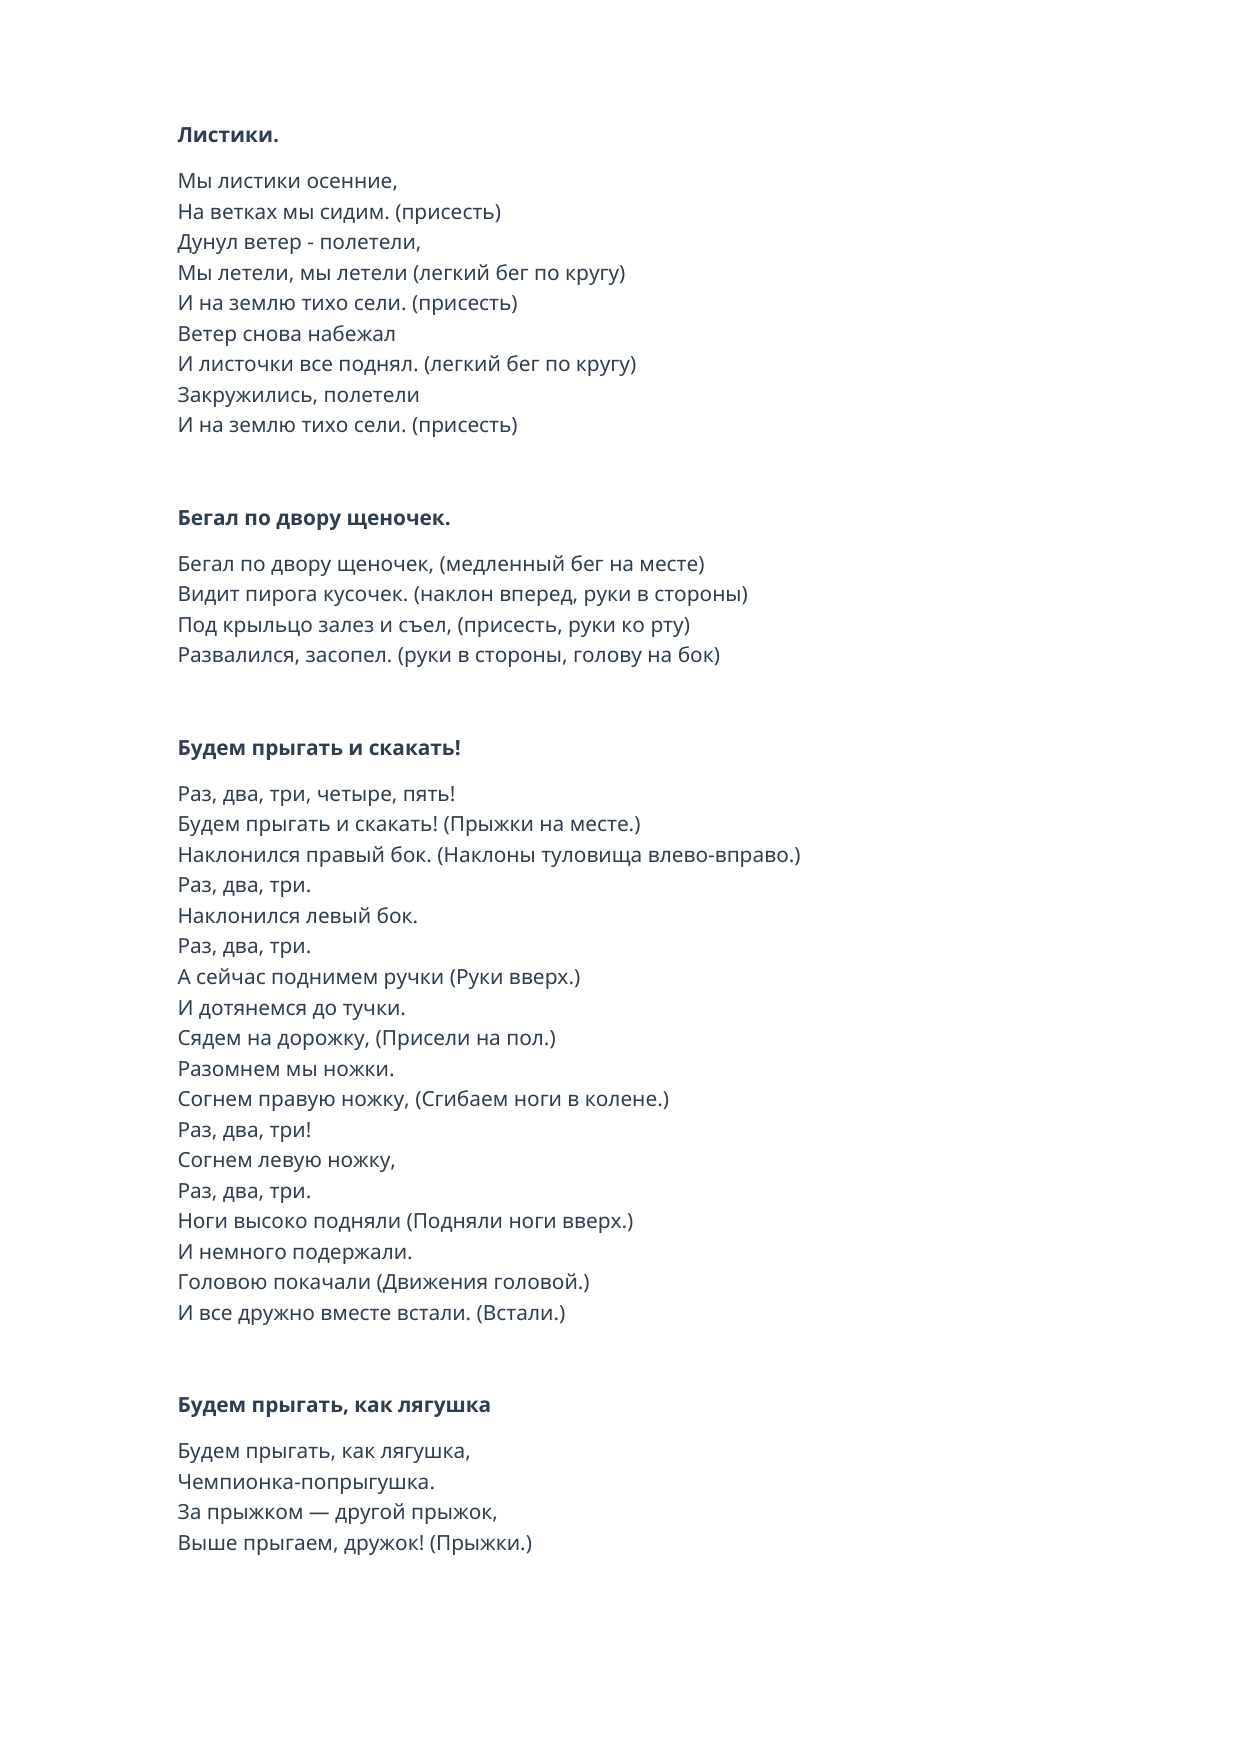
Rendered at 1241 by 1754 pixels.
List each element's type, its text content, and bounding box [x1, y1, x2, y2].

text Листики. [177, 118, 1152, 149]
text Бегал по двору щеночек, (медленный бег на месте) Видит пирога кусочек. (наклон вперед, руки в стороны) Под крыльцо залез и съел, (присесть, руки ко рту) Развалился, засопел. (руки в стороны, голову на бок) [177, 547, 1152, 669]
text Будем прыгать и скакать! [177, 731, 1152, 761]
text Бегал по двору щеночек. [177, 501, 1152, 531]
text Мы листики осенние, На ветках мы сидим. (присесть) Дунул ветер - полетели, Мы летели, мы летели (легкий бег по кругу) И на землю тихо сели. (присесть) Ветер снова набежал И листочки все поднял. (легкий бег по кругу) Закружились, полетели И на землю тихо сели. (присесть) [177, 164, 1152, 439]
text Будем прыгать, как лягушка [177, 1388, 1152, 1418]
text Будем прыгать, как лягушка, Чемпионка-попрыгушка. За прыжком — другой прыжок, Выше прыгаем, дружок! (Прыжки.) [177, 1434, 1152, 1556]
text Раз, два, три, четыре, пять! Будем прыгать и скакать! (Прыжки на месте.) Наклонился правый бок. (Наклоны туловища влево-вправо.) Раз, два, три. Наклонился левый бок. Раз, два, три. А сейчас поднимем ручки (Руки вверх.) И дотянемся до тучки. Сядем на дорожку, (Присели на пол.) Разомнем мы ножки. Согнем правую ножку, (Сгибаем ноги в колене.) Раз, два, три! Согнем левую ножку, Раз, два, три. Ноги высоко подняли (Подняли ноги вверх.) И немного подержали. Головою покачали (Движения головой.) И все дружно вместе встали. (Встали.) [177, 777, 1152, 1326]
